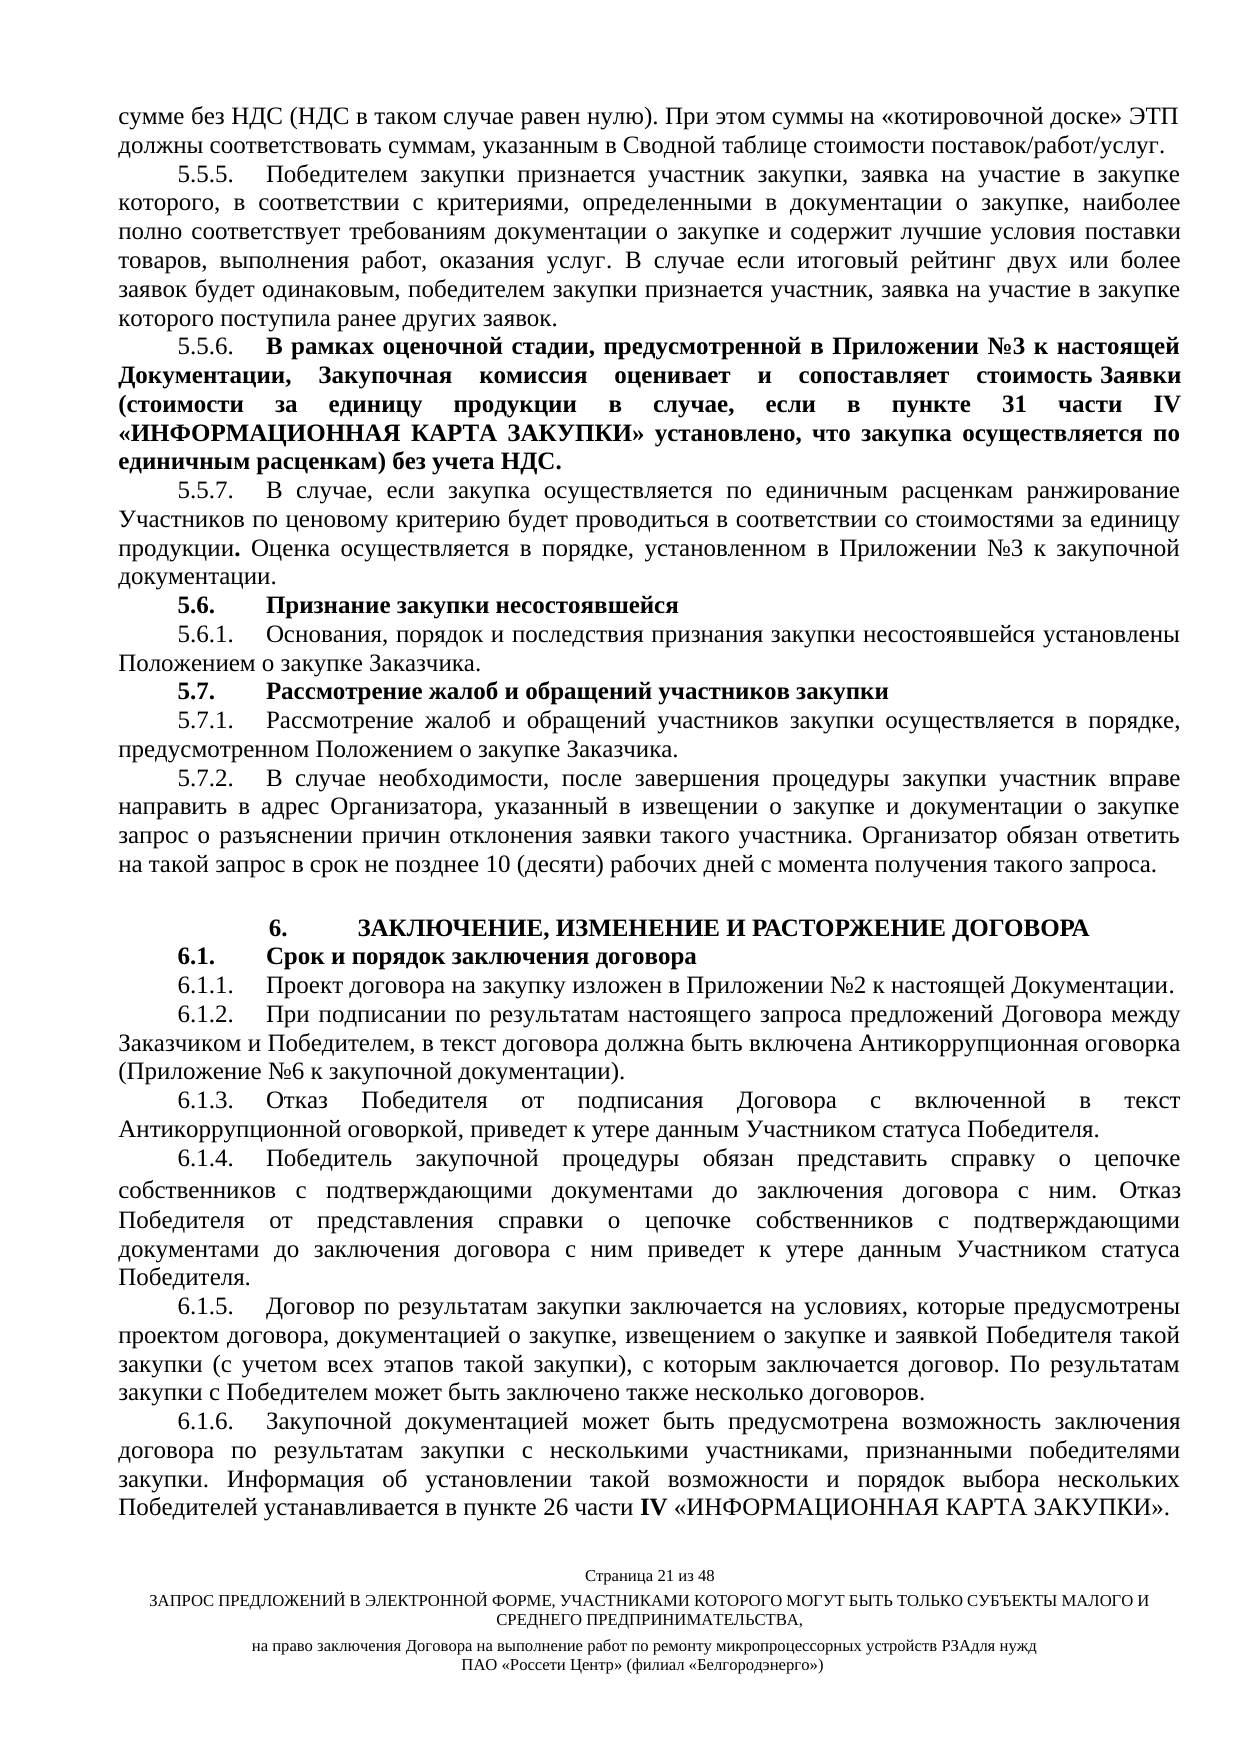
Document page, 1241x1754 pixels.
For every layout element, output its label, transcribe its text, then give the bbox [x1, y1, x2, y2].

subtitle В рамках оценочной стадии, предусмотренной в Приложении №3 к настоящей Документации, Закупочная комиссия оценивает и сопоставляет стоимость Заявки (стоимости за единицу продукции в случае, если в пункте 31 части IV «ИНФОРМАЦИОННАЯ КАРТА ЗАКУПКИ» установлено, что закупка осуществляется по единичным расценкам) без учета НДС. [118, 331, 1181, 475]
subtitle Договор по результатам закупки заключается на условиях, которые предусмотрены проектом договора, документацией о закупке, извещением о закупке и заявкой Победителя такой закупки (с учетом всех этапов такой закупки), с которым заключается договор. По результатам закупки с Победителем может быть заключено также несколько договоров. [118, 1291, 1181, 1406]
subtitle Проект договора на закупку изложен в Приложении №2 к настоящей Документации. [118, 970, 1181, 999]
subtitle Победителем закупки признается участник закупки, заявка на участие в закупке которого, в соответствии с критериями, определенными в документации о закупке, наиболее полно соответствует требованиям документации о закупке и содержит лучшие условия поставки товаров, выполнения работ, оказания услуг. В случае если итоговый рейтинг двух или более заявок будет одинаковым, победителем закупки признается участник, заявка на участие в закупке которого поступила ранее других заявок. [118, 159, 1181, 331]
subtitle В случае необходимости, после завершения процедуры закупки участник вправе направить в адрес Организатора, указанный в извещении о закупке и документации о закупке запрос о разъяснении причин отклонения заявки такого участника. Организатор обязан ответить на такой запрос в срок не позднее 10 (десяти) рабочих дней с момента получения такого запроса. [118, 763, 1181, 878]
subtitle Признание закупки несостоявшейся [118, 590, 1181, 619]
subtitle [118, 101, 1181, 159]
subtitle ЗАКЛЮЧЕНИЕ, ИЗМЕНЕНИЕ И РАСТОРЖЕНИЕ ДОГОВОРА [118, 913, 1181, 941]
subtitle Победитель закупочной процедуры обязан представить справку о цепочке собственников с подтверждающими документами до заключения договора с ним. Отказ Победителя от представления справки о цепочке собственников с подтверждающими документами до заключения договора с ним приведет к утере данным Участником статуса Победителя. [118, 1143, 1181, 1291]
subtitle Отказ Победителя от подписания Договора с включенной в текст Антикоррупционной оговоркой, приведет к утере данным Участником статуса Победителя. [118, 1085, 1181, 1143]
subtitle Рассмотрение жалоб и обращений участников закупки осуществляется в порядке, предусмотренном Положением о закупке Заказчика. [118, 705, 1181, 763]
subtitle При подписании по результатам настоящего запроса предложений Договора между Заказчиком и Победителем, в текст договора должна быть включена Антикоррупционная оговорка (Приложение №6 к закупочной документации). [118, 999, 1181, 1085]
subtitle Закупочной документацией может быть предусмотрена возможность заключения договора по результатам закупки с несколькими участниками, признанными победителями закупки. Информация об установлении такой возможности и порядок выбора нескольких Победителей устанавливается в пункте 26 части IV «ИНФОРМАЦИОННАЯ КАРТА ЗАКУПКИ». [118, 1406, 1181, 1521]
subtitle Рассмотрение жалоб и обращений участников закупки [118, 676, 1181, 705]
subtitle Срок и порядок заключения договора [118, 941, 1181, 970]
subtitle В случае, если закупка осуществляется по единичным расценкам ранжирование Участников по ценовому критерию будет проводиться в соответствии со стоимостями за единицу продукции. Оценка осуществляется в порядке, установленном в Приложении №3 к закупочной документации. [118, 475, 1181, 590]
subtitle Основания, порядок и последствия признания закупки несостоявшейся установлены Положением о закупке Заказчика. [118, 619, 1181, 676]
